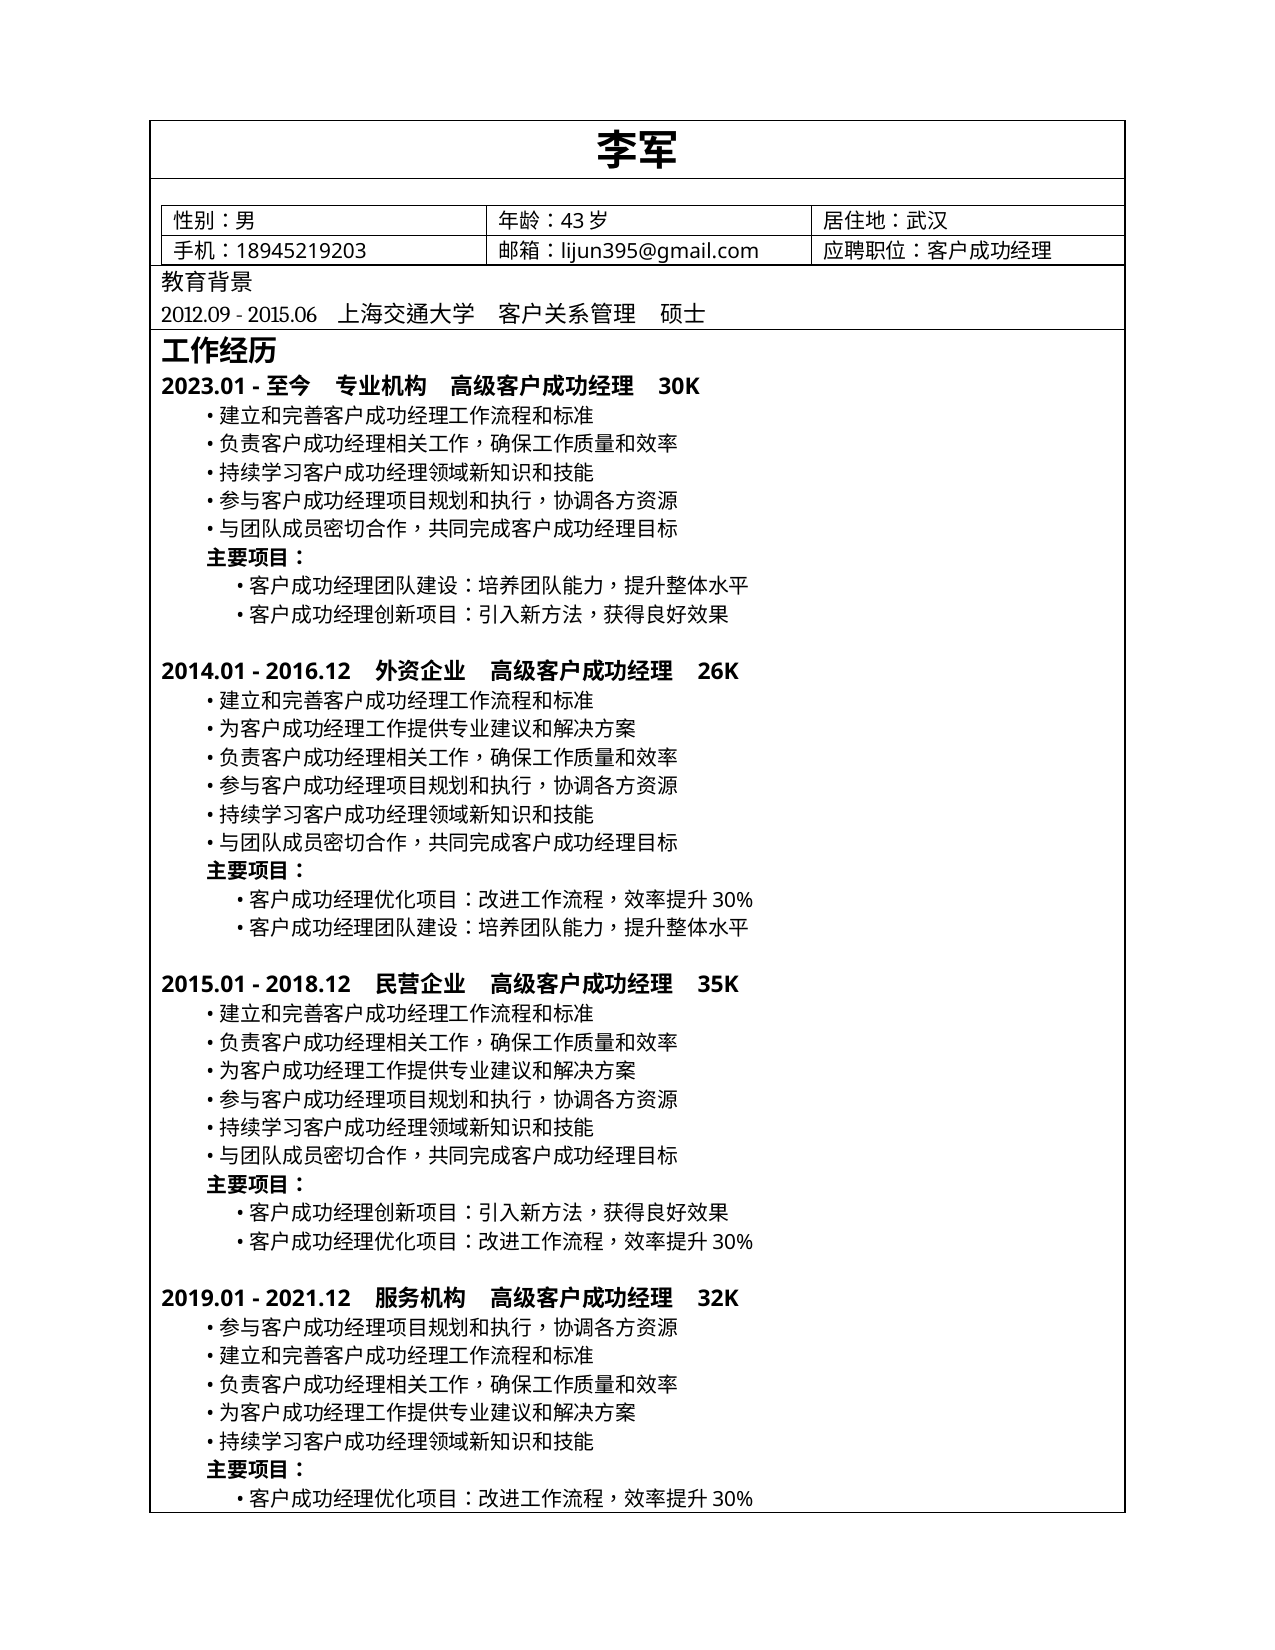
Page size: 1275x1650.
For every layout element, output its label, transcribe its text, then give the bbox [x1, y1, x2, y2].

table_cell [151, 330, 1124, 1512]
table_header 李军 [151, 121, 1124, 178]
table_cell 教育背景 2012.09 - 2015.06 上海交通大学 客户关系管理 硕士 [151, 266, 1124, 329]
table_cell [151, 179, 1124, 265]
